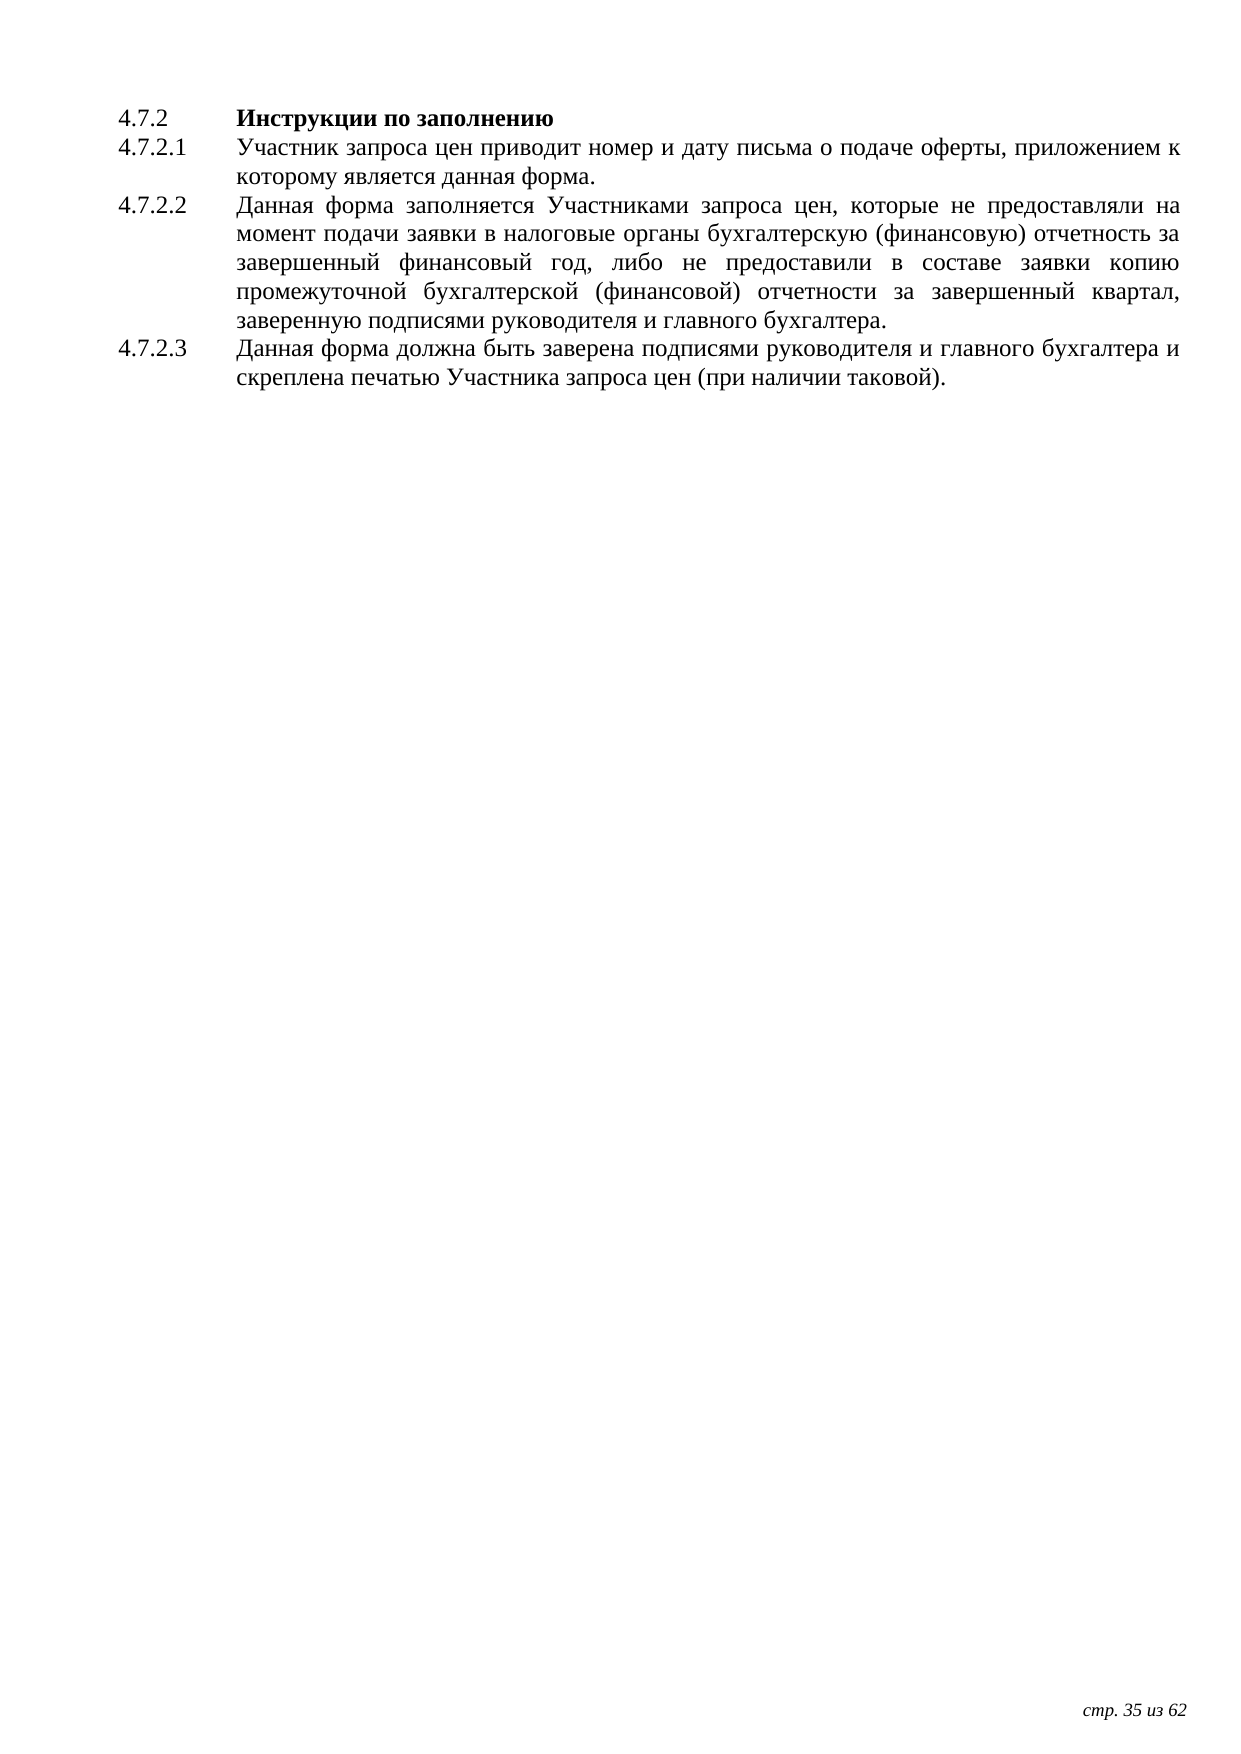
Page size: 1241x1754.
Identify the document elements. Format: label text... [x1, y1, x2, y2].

text Инструкции по заполнению [118, 103, 1181, 132]
text Участник запроса цен приводит номер и дату письма о подаче оферты, приложением к которому является данная форма. [118, 132, 1181, 190]
text Данная форма должна быть заверена подписями руководителя и главного бухгалтера и скреплена печатью Участника запроса цен (при наличии таковой). [118, 333, 1181, 391]
text Данная форма заполняется Участниками запроса цен, которые не предоставляли на момент подачи заявки в налоговые органы бухгалтерскую (финансовую) отчетность за завершенный финансовый год, либо не предоставили в составе заявки копию промежуточной бухгалтерской (финансовой) отчетности за завершенный квартал, заверенную подписями руководителя и главного бухгалтера. [118, 190, 1181, 333]
